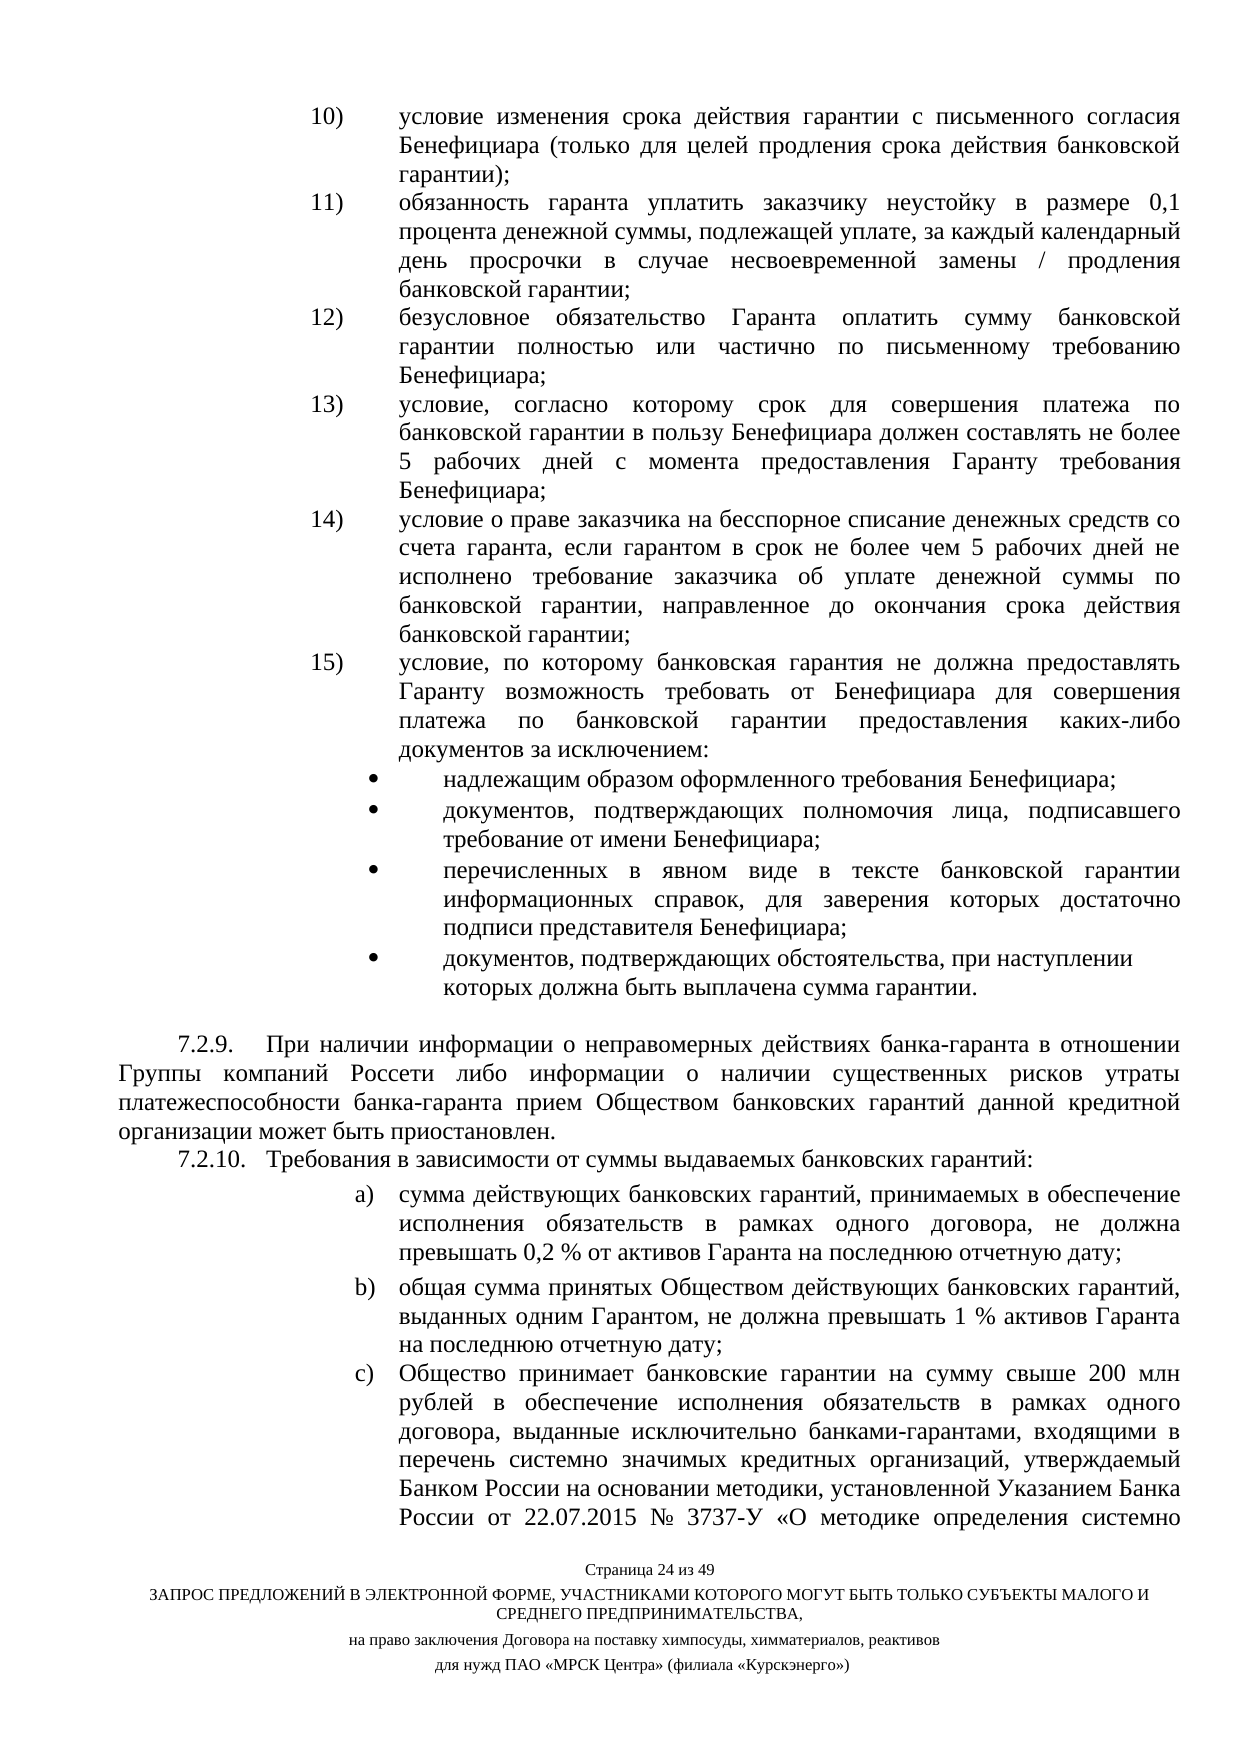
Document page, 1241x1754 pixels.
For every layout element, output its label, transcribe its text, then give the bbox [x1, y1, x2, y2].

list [354, 1358, 1181, 1531]
list Требования в зависимости от суммы выдаваемых банковских гарантий: [118, 1144, 1181, 1173]
list надлежащим образом оформленного требования Бенефициара; [369, 764, 1181, 793]
list безусловное обязательство Гаранта оплатить сумму банковской гарантии полностью или частично по письменному требованию Бенефициара; [310, 302, 1181, 389]
list общая сумма принятых Обществом действующих банковских гарантий, выданных одним Гарантом, не должна превышать 1 % активов Гаранта на последнюю отчетную дату; [354, 1272, 1181, 1358]
list условие о праве заказчика на бесспорное списание денежных средств со счета гаранта, если гарантом в срок не более чем 5 рабочих дней не исполнено требование заказчика об уплате денежной суммы по банковской гарантии, направленное до окончания срока действия банковской гарантии; [310, 504, 1181, 647]
list обязанность гаранта уплатить заказчику неустойку в размере 0,1 процента денежной суммы, подлежащей уплате, за каждый календарный день просрочки в случае несвоевременной замены / продления банковской гарантии; [310, 187, 1181, 302]
list При наличии информации о неправомерных действиях банка-гаранта в отношении Группы компаний Россети либо информации о наличии существенных рисков утраты платежеспособности банка-гаранта прием Обществом банковских гарантий данной кредитной организации может быть приостановлен. [118, 1029, 1181, 1144]
list сумма действующих банковских гарантий, принимаемых в обеспечение исполнения обязательств в рамках одного договора, не должна превышать 0,2 % от активов Гаранта на последнюю отчетную дату; [354, 1179, 1181, 1266]
list условие, согласно которому срок для совершения платежа по банковской гарантии в пользу Бенефициара должен составлять не более 5 рабочих дней с момента предоставления Гаранту требования Бенефициара; [310, 389, 1181, 504]
list перечисленных в явном виде в тексте банковской гарантии информационных справок, для заверения которых достаточно подписи представителя Бенефициара; [369, 855, 1181, 941]
list документов, подтверждающих полномочия лица, подписавшего требование от имени Бенефициара; [369, 795, 1181, 853]
list условие изменения срока действия гарантии с письменного согласия Бенефициара (только для целей продления срока действия банковской гарантии); [310, 101, 1181, 187]
list документов, подтверждающих обстоятельства, при наступлении которых должна быть выплачена сумма гарантии. [369, 943, 1181, 1001]
list условие, по которому банковская гарантия не должна предоставлять Гаранту возможность требовать от Бенефициара для совершения платежа по банковской гарантии предоставления каких-либо документов за исключением: [310, 647, 1181, 762]
